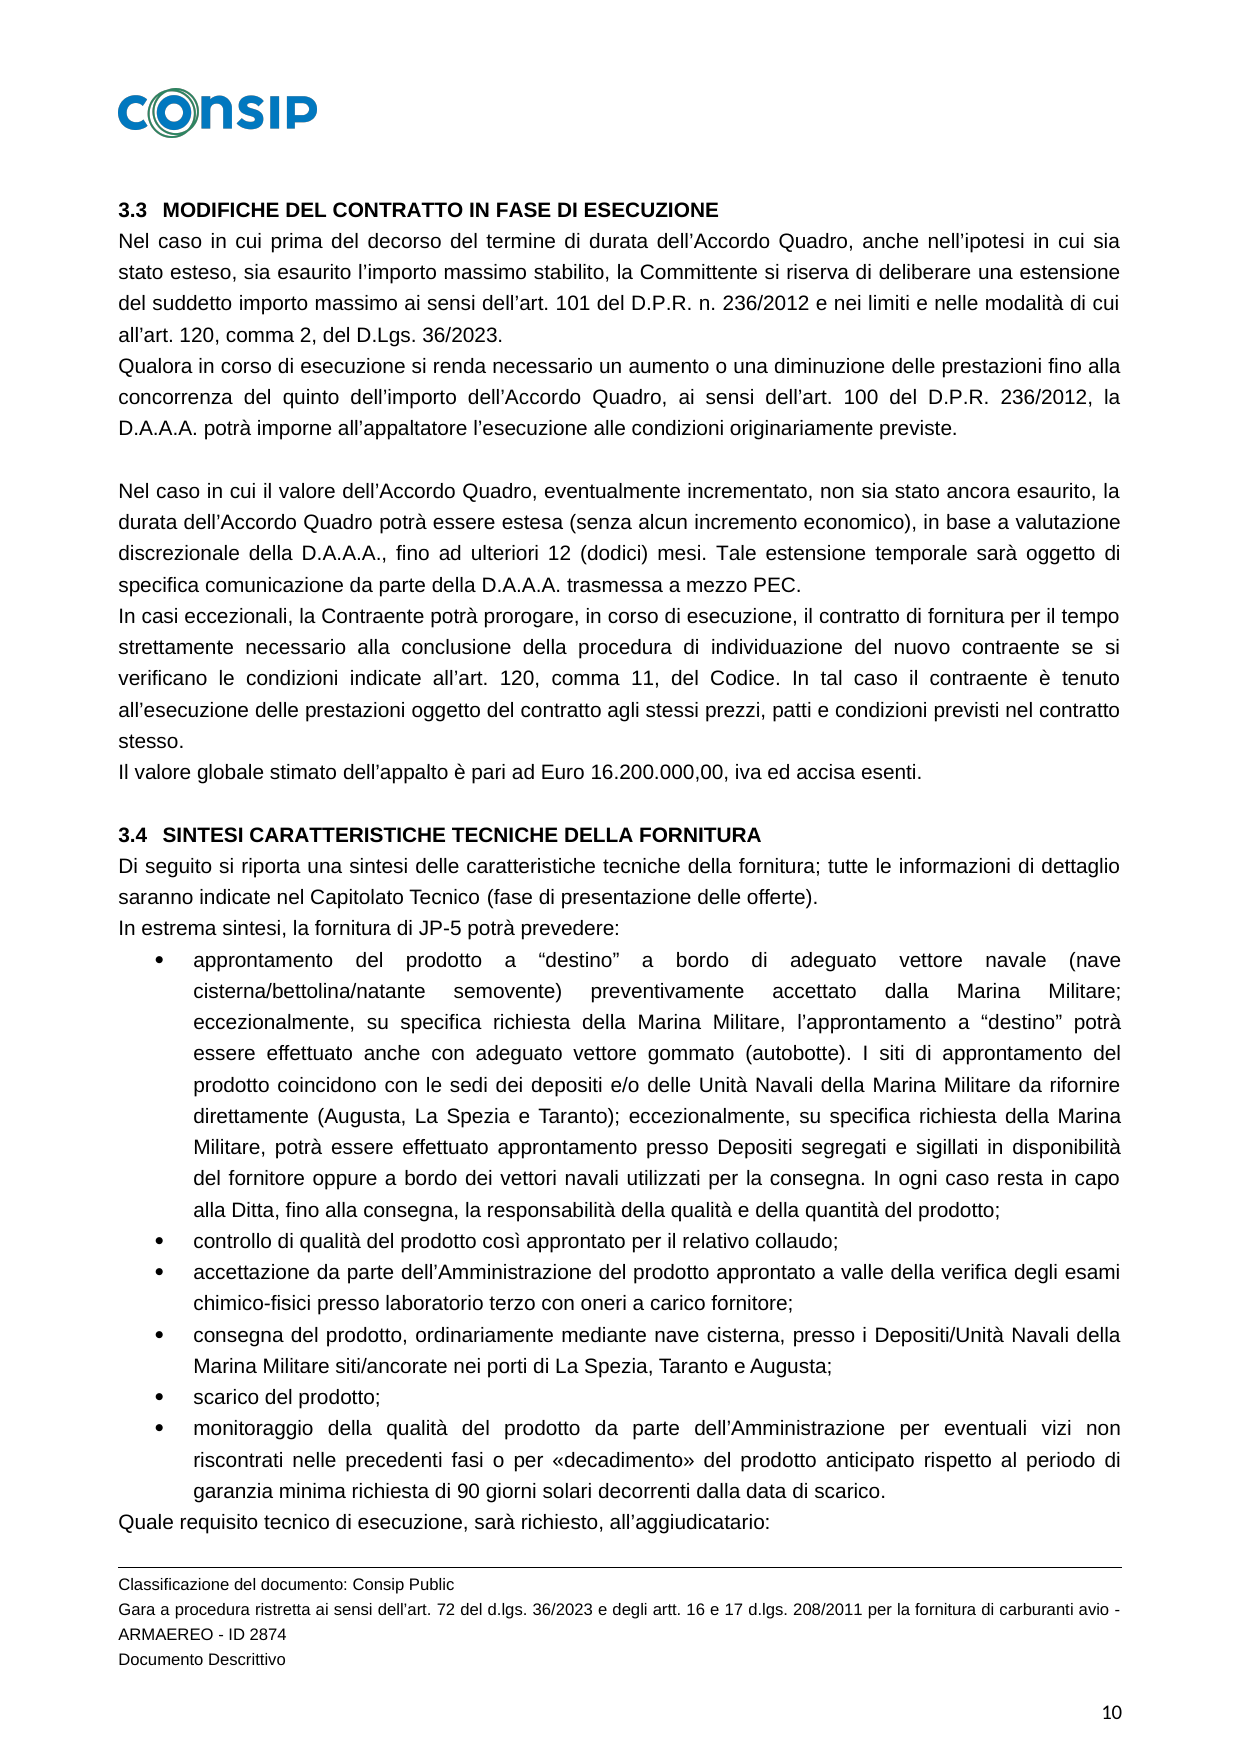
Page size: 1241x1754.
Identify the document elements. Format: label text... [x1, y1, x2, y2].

text Quale requisito tecnico di esecuzione, sarà richiesto, all’aggiudicatario: [118, 1504, 1122, 1536]
picture [118, 88, 317, 138]
list monitoraggio della qualità del prodotto da parte dell’Amministrazione per eventuali vizi non riscontrati nelle precedenti fasi o per «decadimento» del prodotto anticipato rispetto al periodo di garanzia minima richiesta di 90 giorni solari decorrenti dalla data di scarico. [156, 1411, 1122, 1504]
text Il valore globale stimato dell’appalto è pari ad Euro 16.200.000,00, iva ed accisa esenti. [118, 754, 1122, 786]
list approntamento del prodotto a “destino” a bordo di adeguato vettore navale (nave cisterna/bettolina/natante semovente) preventivamente accettato dalla Marina Militare; eccezionalmente, su specifica richiesta della Marina Militare, l’approntamento a “destino” potrà essere effettuato anche con adeguato vettore gommato (autobotte). I siti di approntamento del prodotto coincidono con le sedi dei depositi e/o delle Unità Navali della Marina Militare da rifornire direttamente (Augusta, La Spezia e Taranto); eccezionalmente, su specifica richiesta della Marina Militare, potrà essere effettuato approntamento presso Depositi segregati e sigillati in disponibilità del fornitore oppure a bordo dei vettori navali utilizzati per la consegna. In ogni caso resta in capo alla Ditta, fino alla consegna, la responsabilità della qualità e della quantità del prodotto; [156, 942, 1122, 1223]
text In estrema sintesi, la fornitura di JP-5 potrà prevedere: [118, 911, 1122, 942]
list consegna del prodotto, ordinariamente mediante nave cisterna, presso i Depositi/Unità Navali della Marina Militare siti/ancorate nei porti di La Spezia, Taranto e Augusta; [156, 1317, 1122, 1379]
text Nel caso in cui il valore dell’Accordo Quadro, eventualmente incrementato, non sia stato ancora esaurito, la durata dell’Accordo Quadro potrà essere estesa (senza alcun incremento economico), in base a valutazione discrezionale della D.A.A.A., fino ad ulteriori 12 (dodici) mesi. Tale estensione temporale sarà oggetto di specifica comunicazione da parte della D.A.A.A. trasmessa a mezzo PEC. [118, 473, 1122, 598]
text Qualora in corso di esecuzione si renda necessario un aumento o una diminuzione delle prestazioni fino alla concorrenza del quinto dell’importo dell’Accordo Quadro, ai sensi dell’art. 100 del D.P.R. 236/2012, la D.A.A.A. potrà imporne all’appaltatore l’esecuzione alle condizioni originariamente previste. [118, 348, 1122, 442]
list scarico del prodotto; [156, 1379, 1122, 1411]
text Nel caso in cui prima del decorso del termine di durata dell’Accordo Quadro, anche nell’ipotesi in cui sia stato esteso, sia esaurito l’importo massimo stabilito, la Committente si riserva di deliberare una estensione del suddetto importo massimo ai sensi dell’art. 101 del D.P.R. n. 236/2012 e nei limiti e nelle modalità di cui all’art. 120, comma 2, del D.Lgs. 36/2023. [118, 223, 1122, 348]
text Di seguito si riporta una sintesi delle caratteristiche tecniche della fornitura; tutte le informazioni di dettaglio saranno indicate nel Capitolato Tecnico (fase di presentazione delle offerte). [118, 848, 1122, 911]
subtitle MODIFICHE DEL CONTRATTO IN FASE DI ESECUZIONE [118, 192, 1122, 223]
text In casi eccezionali, la Contraente potrà prorogare, in corso di esecuzione, il contratto di fornitura per il tempo strettamente necessario alla conclusione della procedura di individuazione del nuovo contraente se si verificano le condizioni indicate all’art. 120, comma 11, del Codice. In tal caso il contraente è tenuto all’esecuzione delle prestazioni oggetto del contratto agli stessi prezzi, patti e condizioni previsti nel contratto stesso. [118, 598, 1122, 754]
list accettazione da parte dell’Amministrazione del prodotto approntato a valle della verifica degli esami chimico-fisici presso laboratorio terzo con oneri a carico fornitore; [156, 1254, 1122, 1317]
subtitle SINTESI caratteristiche TECNICHE dellA forniturA [118, 817, 1122, 848]
list controllo di qualità del prodotto così approntato per il relativo collaudo; [156, 1223, 1122, 1254]
